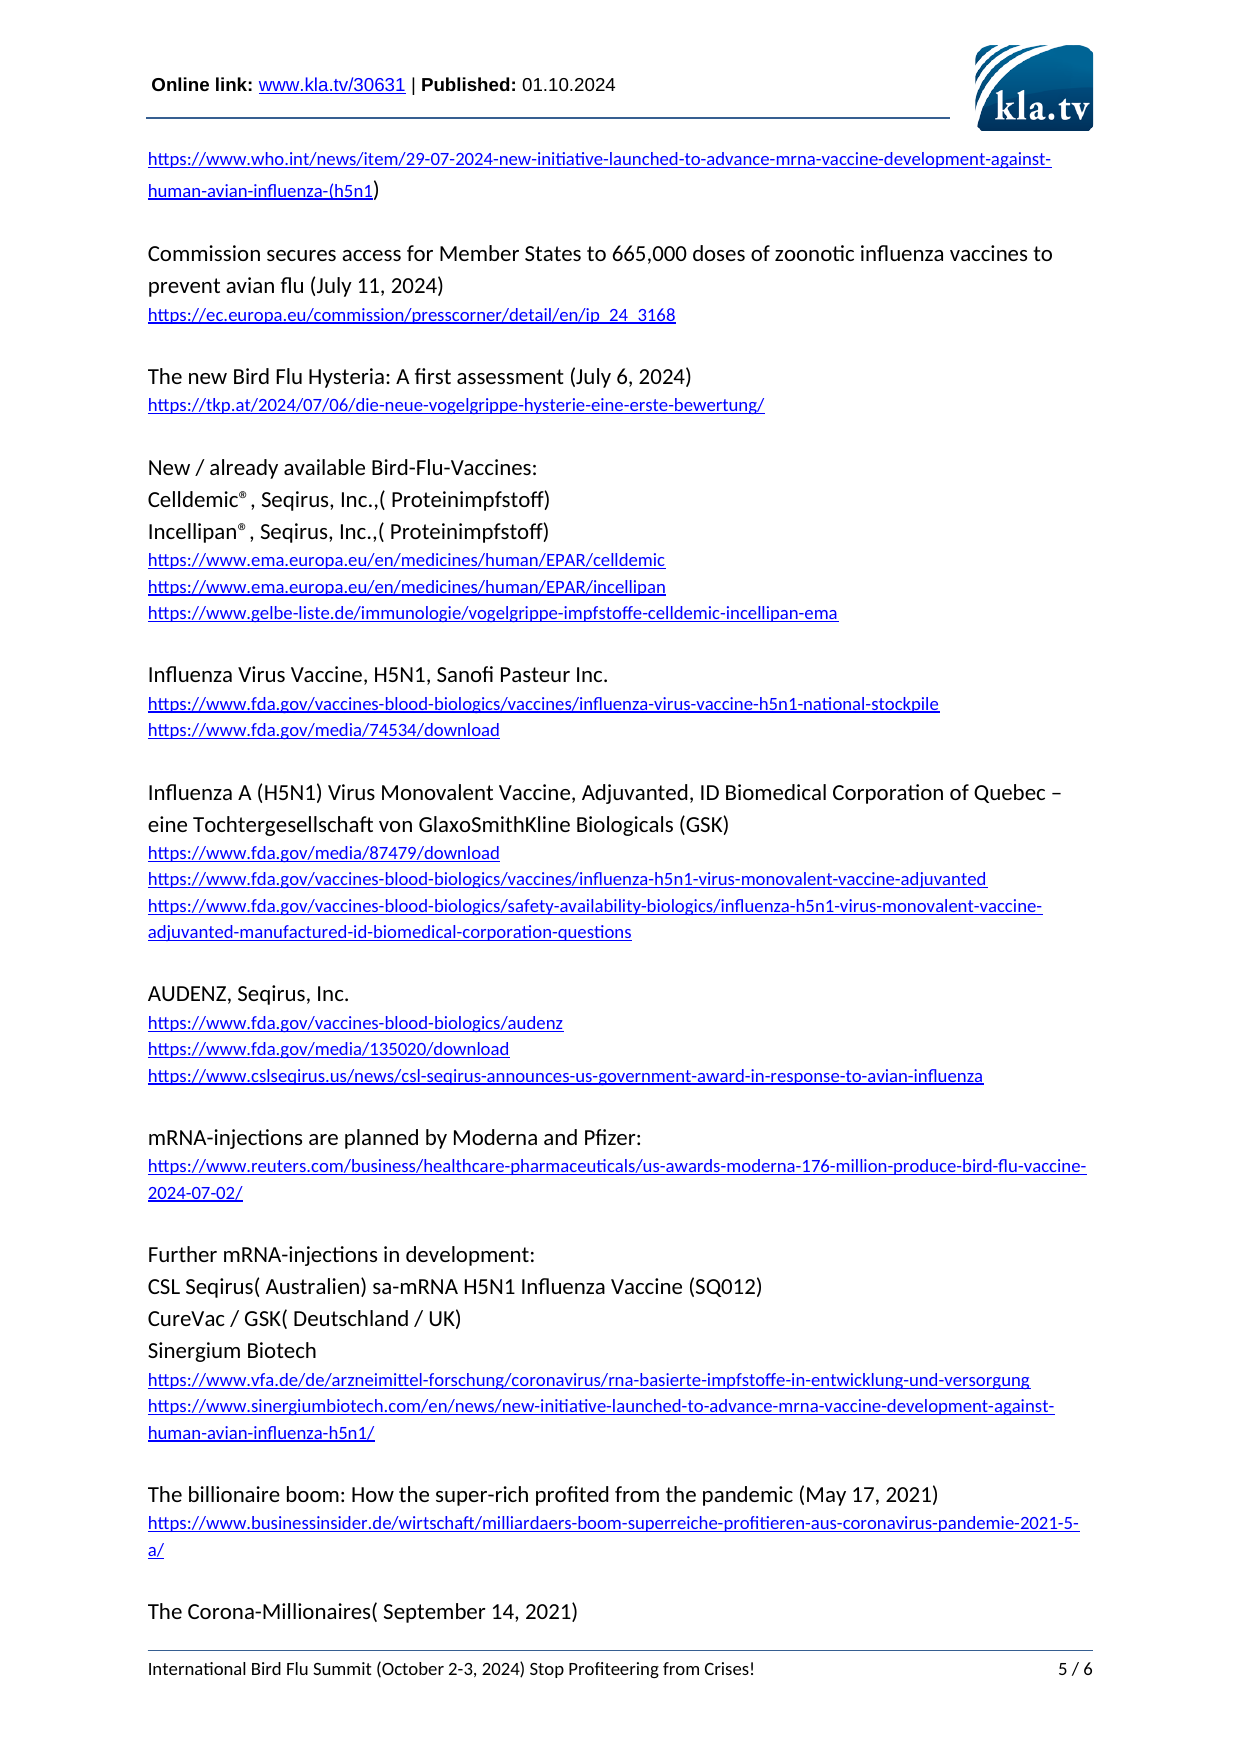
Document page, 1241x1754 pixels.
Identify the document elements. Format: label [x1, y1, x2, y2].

text [148, 148, 1093, 1625]
